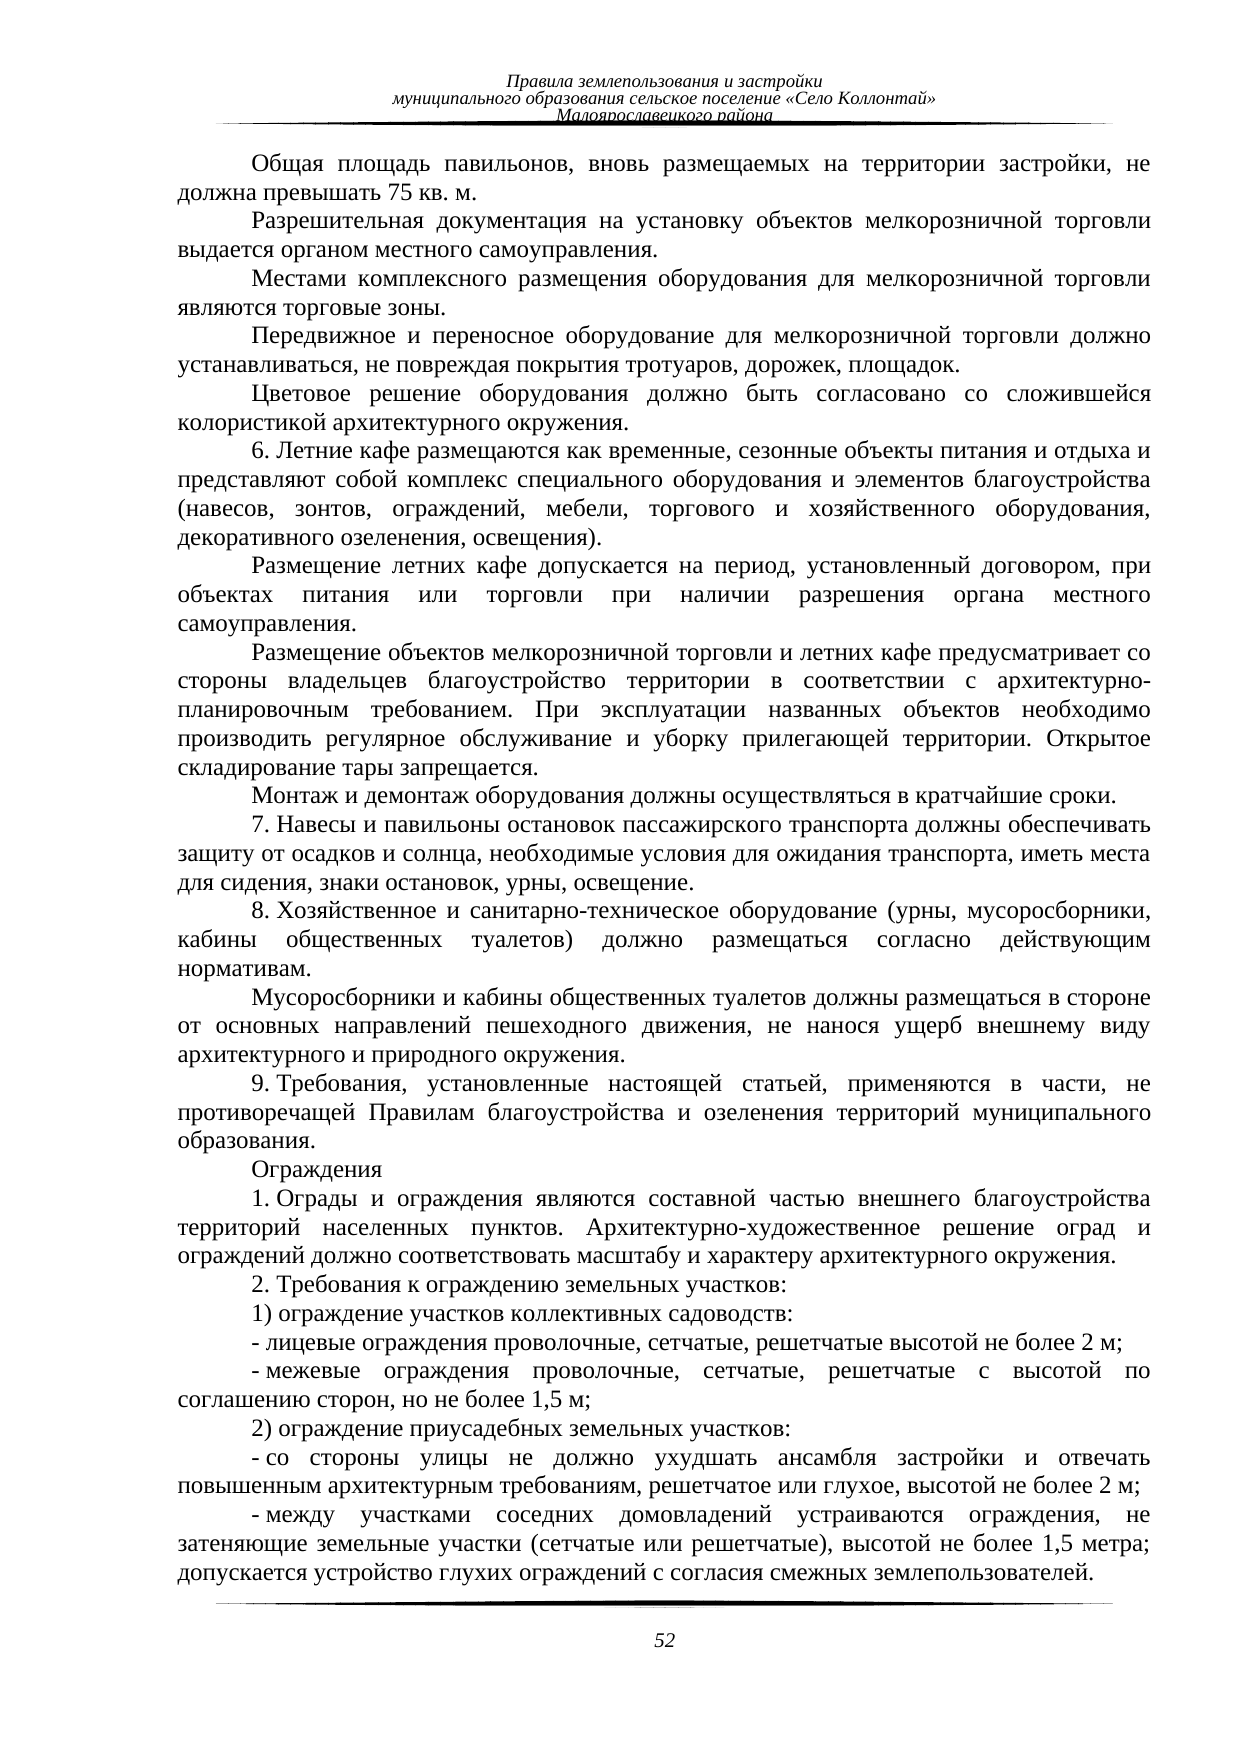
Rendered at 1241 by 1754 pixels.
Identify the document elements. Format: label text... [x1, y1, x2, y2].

text Общая площадь павильонов, вновь размещаемых на территории застройки, не должна превышать 75 кв. м. [177, 148, 1152, 205]
text Местами комплексного размещения оборудования для мелкорозничной торговли являются торговые зоны. [177, 263, 1152, 320]
text 2. Требования к ограждению земельных участков: [177, 1269, 1152, 1298]
picture [215, 119, 1113, 128]
text 7. Навесы и павильоны остановок пассажирского транспорта должны обеспечивать защиту от осадков и солнца, необходимые условия для ожидания транспорта, иметь места для сидения, знаки остановок, урны, освещение. [177, 809, 1152, 895]
picture [215, 1600, 1113, 1608]
text 8. Хозяйственное и санитарно-техническое оборудование (урны, мусоросборники, кабины общественных туалетов) должно размещаться согласно действующим нормативам. [177, 895, 1152, 982]
text Размещение объектов мелкорозничной торговли и летних кафе предусматривает со стороны владельцев благоустройство территории в соответствии с архитектурно-планировочным требованием. При эксплуатации названных объектов необходимо производить регулярное обслуживание и уборку прилегающей территории. Открытое складирование тары запрещается. [177, 637, 1152, 780]
text - лицевые ограждения проволочные, сетчатые, решетчатые высотой не более 2 м; [177, 1327, 1152, 1355]
text 6. Летние кафе размещаются как временные, сезонные объекты питания и отдыха и представляют собой комплекс специального оборудования и элементов благоустройства (навесов, зонтов, ограждений, мебели, торгового и хозяйственного оборудования, декоративного озеленения, освещения). [177, 435, 1152, 550]
text Цветовое решение оборудования должно быть согласовано со сложившейся колористикой архитектурного окружения. [177, 378, 1152, 435]
text Разрешительная документация на установку объектов мелкорозничной торговли выдается органом местного самоуправления. [177, 205, 1152, 263]
text - между участками соседних домовладений устраиваются ограждения, не затеняющие земельные участки (сетчатые или решетчатые), высотой не более 1,5 метра; допускается устройство глухих ограждений с согласия смежных землепользователей. [177, 1499, 1152, 1585]
text - межевые ограждения проволочные, сетчатые, решетчатые с высотой по соглашению сторон, но не более 1,5 м; [177, 1355, 1152, 1413]
text 9. Требования, установленные настоящей статьей, применяются в части, не противоречащей Правилам благоустройства и озеленения территорий муниципального образования. [177, 1068, 1152, 1154]
text Мусоросборники и кабины общественных туалетов должны размещаться в стороне от основных направлений пешеходного движения, не нанося ущерб внешнему виду архитектурного и природного окружения. [177, 982, 1152, 1068]
text Ограждения [177, 1154, 1152, 1183]
text Монтаж и демонтаж оборудования должны осуществляться в кратчайшие сроки. [177, 780, 1152, 809]
text Передвижное и переносное оборудование для мелкорозничной торговли должно устанавливаться, не повреждая покрытия тротуаров, дорожек, площадок. [177, 320, 1152, 378]
text 1) ограждение участков коллективных садоводств: [177, 1298, 1152, 1327]
text 2) ограждение приусадебных земельных участков: [177, 1413, 1152, 1442]
text - со стороны улицы не должно ухудшать ансамбля застройки и отвечать повышенным архитектурным требованиям, решетчатое или глухое, высотой не более 2 м; [177, 1442, 1152, 1499]
text 1. Ограды и ограждения являются составной частью внешнего благоустройства территорий населенных пунктов. Архитектурно-художественное решение оград и ограждений должно соответствовать масштабу и характеру архитектурного окружения. [177, 1183, 1152, 1269]
text Размещение летних кафе допускается на период, установленный договором, при объектах питания или торговли при наличии разрешения органа местного самоуправления. [177, 550, 1152, 637]
